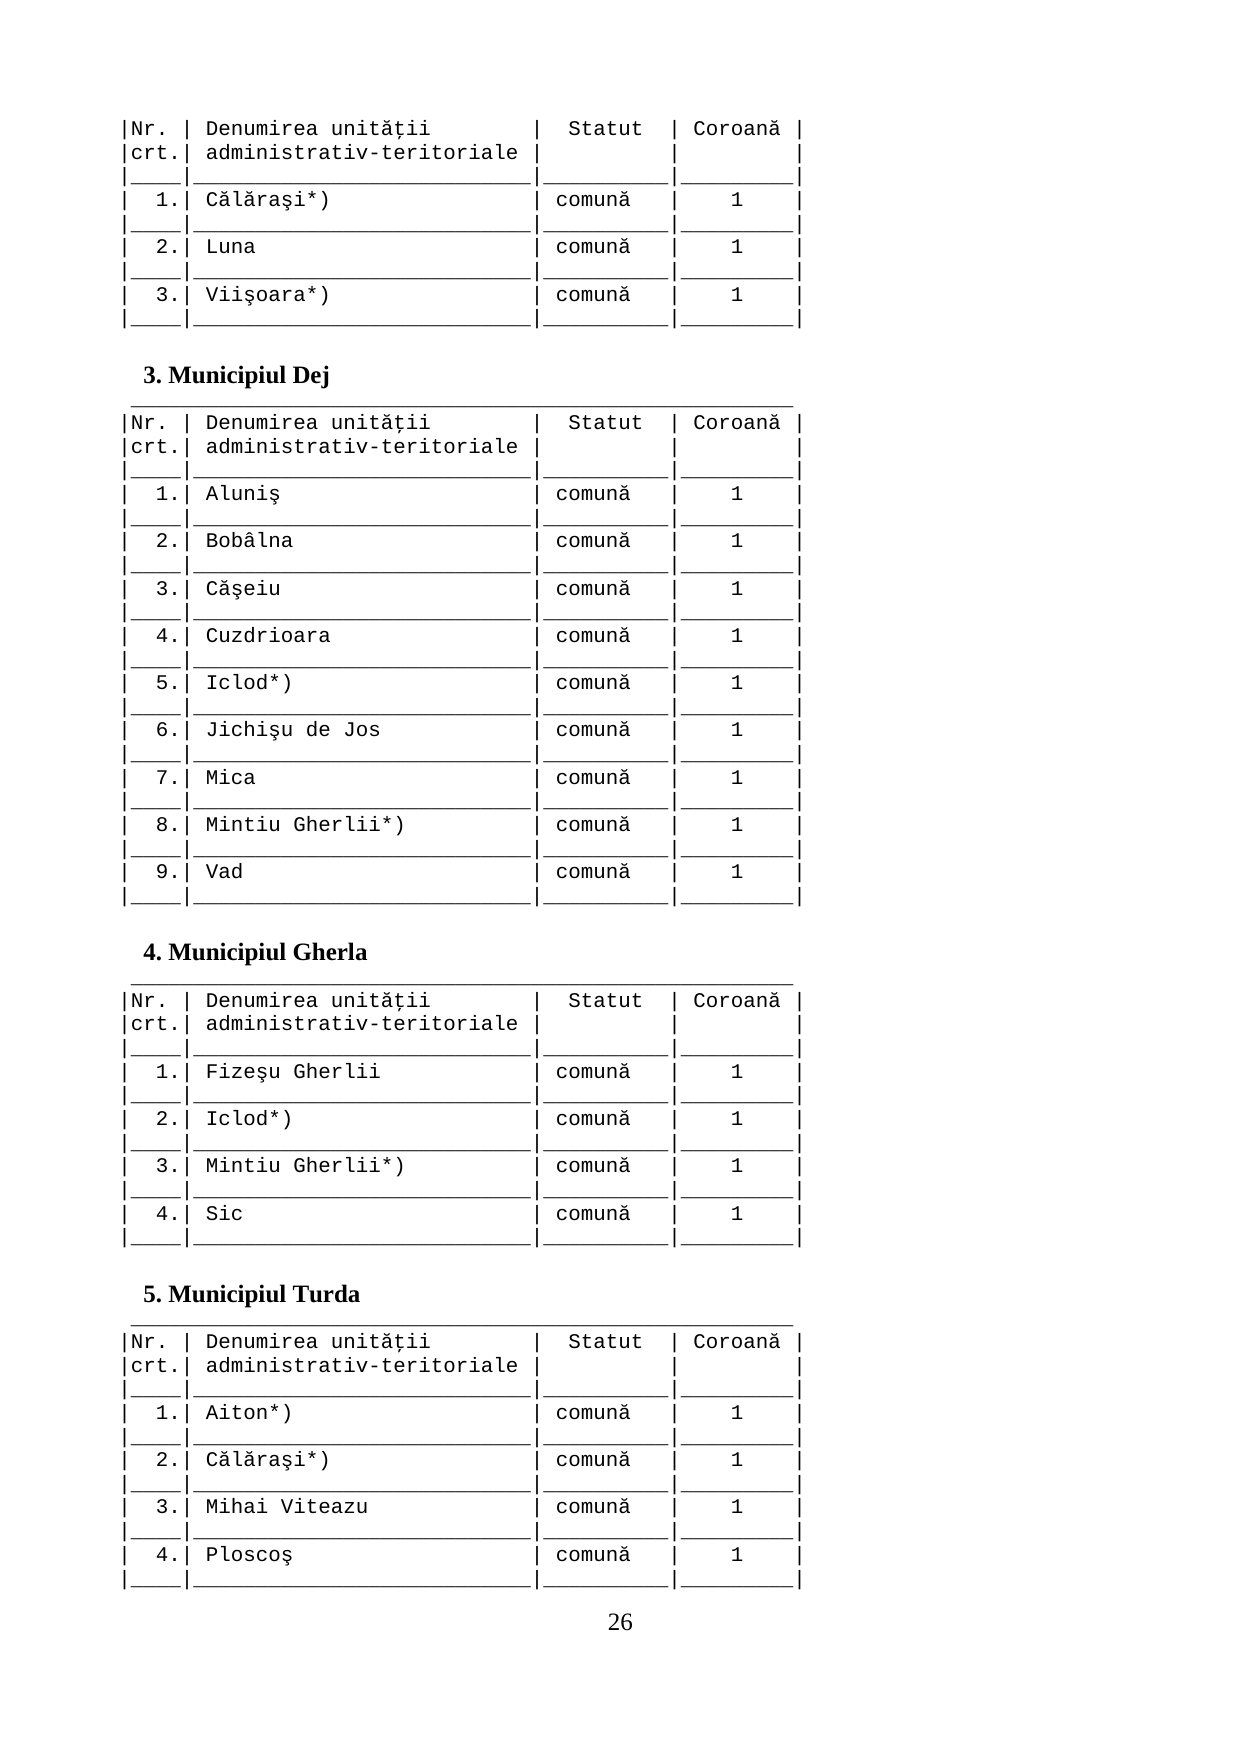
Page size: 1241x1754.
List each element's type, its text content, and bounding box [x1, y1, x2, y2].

text _____________________________________________________ [118, 966, 1122, 990]
text |____|___________________________|__________|_________| [118, 1037, 1122, 1061]
text |crt.| administrativ-teritoriale | | | [118, 142, 1122, 165]
text |____|___________________________|__________|_________| [118, 307, 1122, 331]
text | 2.| Iclod*) | comună | 1 | [118, 1108, 1122, 1132]
text | 4.| Cuzdrioara | comună | 1 | [118, 625, 1122, 648]
text |____|___________________________|__________|_________| [118, 601, 1122, 625]
text |____|___________________________|__________|_________| [118, 743, 1122, 767]
text | 3.| Mihai Viteazu | comună | 1 | [118, 1497, 1122, 1520]
text | 1.| Călăraşi*) | comună | 1 | [118, 189, 1122, 213]
text |____|___________________________|__________|_________| [118, 1084, 1122, 1108]
text | 9.| Vad | comună | 1 | [118, 861, 1122, 885]
text |____|___________________________|__________|_________| [118, 1426, 1122, 1449]
text | 1.| Aluniş | comună | 1 | [118, 483, 1122, 507]
text |crt.| administrativ-teritoriale | | | [118, 1355, 1122, 1378]
text | 4.| Sic | comună | 1 | [118, 1203, 1122, 1226]
text | 2.| Călăraşi*) | comună | 1 | [118, 1449, 1122, 1473]
text |crt.| administrativ-teritoriale | | | [118, 436, 1122, 459]
text |____|___________________________|__________|_________| [118, 838, 1122, 861]
text | 3.| Mintiu Gherlii*) | comună | 1 | [118, 1155, 1122, 1179]
text | 8.| Mintiu Gherlii*) | comună | 1 | [118, 814, 1122, 838]
text | 2.| Luna | comună | 1 | [118, 236, 1122, 260]
text | 1.| Aiton*) | comună | 1 | [118, 1402, 1122, 1426]
text 3. Municipiul Dej [118, 360, 1122, 388]
text | 3.| Căşeiu | comună | 1 | [118, 578, 1122, 601]
text |____|___________________________|__________|_________| [118, 1473, 1122, 1497]
text |____|___________________________|__________|_________| [118, 1132, 1122, 1155]
text | 2.| Bobâlna | comună | 1 | [118, 530, 1122, 554]
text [118, 1567, 1122, 1591]
text _____________________________________________________ [118, 388, 1122, 412]
text |____|___________________________|__________|_________| [118, 459, 1122, 483]
text |Nr. | Denumirea unităţii | Statut | Coroană | [118, 990, 1122, 1013]
text | 1.| Fizeşu Gherlii | comună | 1 | [118, 1061, 1122, 1084]
text |Nr. | Denumirea unităţii | Statut | Coroană | [118, 118, 1122, 142]
text |____|___________________________|__________|_________| [118, 790, 1122, 814]
text 4. Municipiul Gherla [118, 937, 1122, 966]
text |____|___________________________|__________|_________| [118, 260, 1122, 284]
text |____|___________________________|__________|_________| [118, 507, 1122, 530]
text | 7.| Mica | comună | 1 | [118, 767, 1122, 790]
text |Nr. | Denumirea unităţii | Statut | Coroană | [118, 1331, 1122, 1355]
text |____|___________________________|__________|_________| [118, 1179, 1122, 1203]
text | 4.| Ploscoş | comună | 1 | [118, 1544, 1122, 1567]
text 5. Municipiul Turda [118, 1279, 1122, 1307]
text |____|___________________________|__________|_________| [118, 1378, 1122, 1402]
text | 3.| Viişoara*) | comună | 1 | [118, 284, 1122, 307]
text |crt.| administrativ-teritoriale | | | [118, 1013, 1122, 1037]
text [118, 1520, 1122, 1544]
text |____|___________________________|__________|_________| [118, 554, 1122, 578]
text |____|___________________________|__________|_________| [118, 1226, 1122, 1250]
text | 6.| Jichişu de Jos | comună | 1 | [118, 719, 1122, 743]
text | 5.| Iclod*) | comună | 1 | [118, 672, 1122, 696]
text |____|___________________________|__________|_________| [118, 696, 1122, 719]
text |____|___________________________|__________|_________| [118, 213, 1122, 236]
text |____|___________________________|__________|_________| [118, 885, 1122, 909]
text _____________________________________________________ [118, 1307, 1122, 1331]
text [118, 165, 1122, 189]
text |Nr. | Denumirea unităţii | Statut | Coroană | [118, 412, 1122, 436]
text |____|___________________________|__________|_________| [118, 648, 1122, 672]
